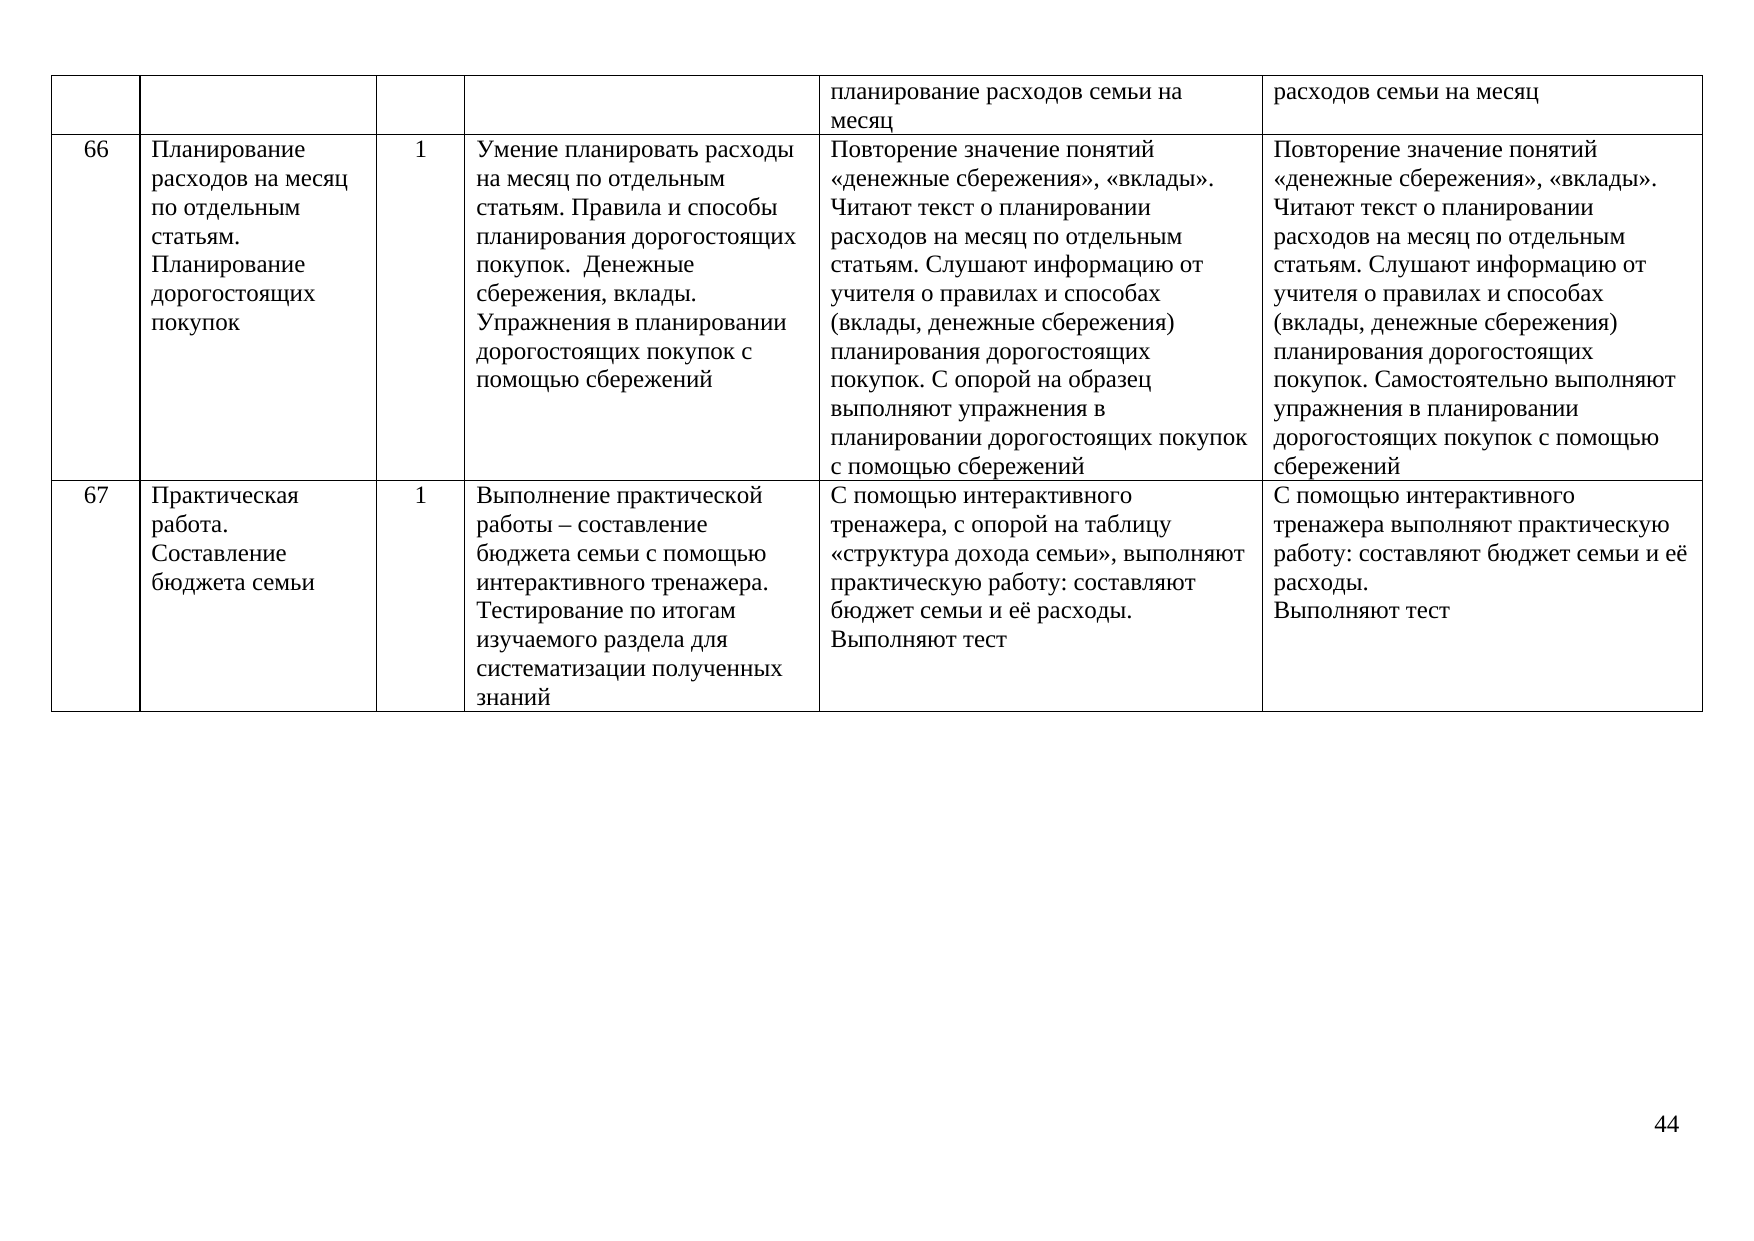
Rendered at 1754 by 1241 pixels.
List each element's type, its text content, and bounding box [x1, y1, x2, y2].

table_cell Умение планировать расходы на месяц по отдельным статьям. Правила и способы планирования дорогостоящих покупок. Денежные сбережения, вклады. Упражнения в планировании дорогостоящих покупок с помощью сбережений [465, 135, 819, 479]
table_cell 65 [52, 76, 139, 133]
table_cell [465, 76, 819, 133]
table_cell С помощью интерактивного тренажера, с опорой на таблицу «структура дохода семьи», выполняют практическую работу: составляют бюджет семьи и её расходы. Выполняют тест [820, 481, 1262, 711]
table_cell 67 [52, 481, 139, 711]
table_cell Планирование расходов на месяц по отдельным статьям. Планирование дорогостоящих покупок [141, 135, 376, 479]
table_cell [820, 76, 1262, 133]
table_cell Выполнение практической работы – составление бюджета семьи с помощью интерактивного тренажера. Тестирование по итогам изучаемого раздела для систематизации полученных знаний [465, 481, 819, 711]
table_cell Практическая работа. Составление бюджета семьи [141, 481, 376, 711]
table_cell С помощью интерактивного тренажера выполняют практическую работу: составляют бюджет семьи и её расходы. Выполняют тест [1263, 481, 1702, 711]
table_cell 1 [377, 76, 464, 133]
table_cell 66 [52, 135, 139, 479]
table_cell Повторение значение понятий «денежные сбережения», «вклады». Читают текст о планировании расходов на месяц по отдельным статьям. Слушают информацию от учителя о правилах и способах (вклады, денежные сбережения) планирования дорогостоящих покупок. С опорой на образец выполняют упражнения в планировании дорогостоящих покупок с помощью сбережений [820, 135, 1262, 479]
table_cell 1 [377, 135, 464, 479]
table_cell 1 [377, 481, 464, 711]
table_cell Повторение значение понятий «денежные сбережения», «вклады». Читают текст о планировании расходов на месяц по отдельным статьям. Слушают информацию от учителя о правилах и способах (вклады, денежные сбережения) планирования дорогостоящих покупок. Самостоятельно выполняют упражнения в планировании дорогостоящих покупок с помощью сбережений [1263, 135, 1702, 479]
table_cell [141, 76, 376, 133]
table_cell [1263, 76, 1702, 133]
